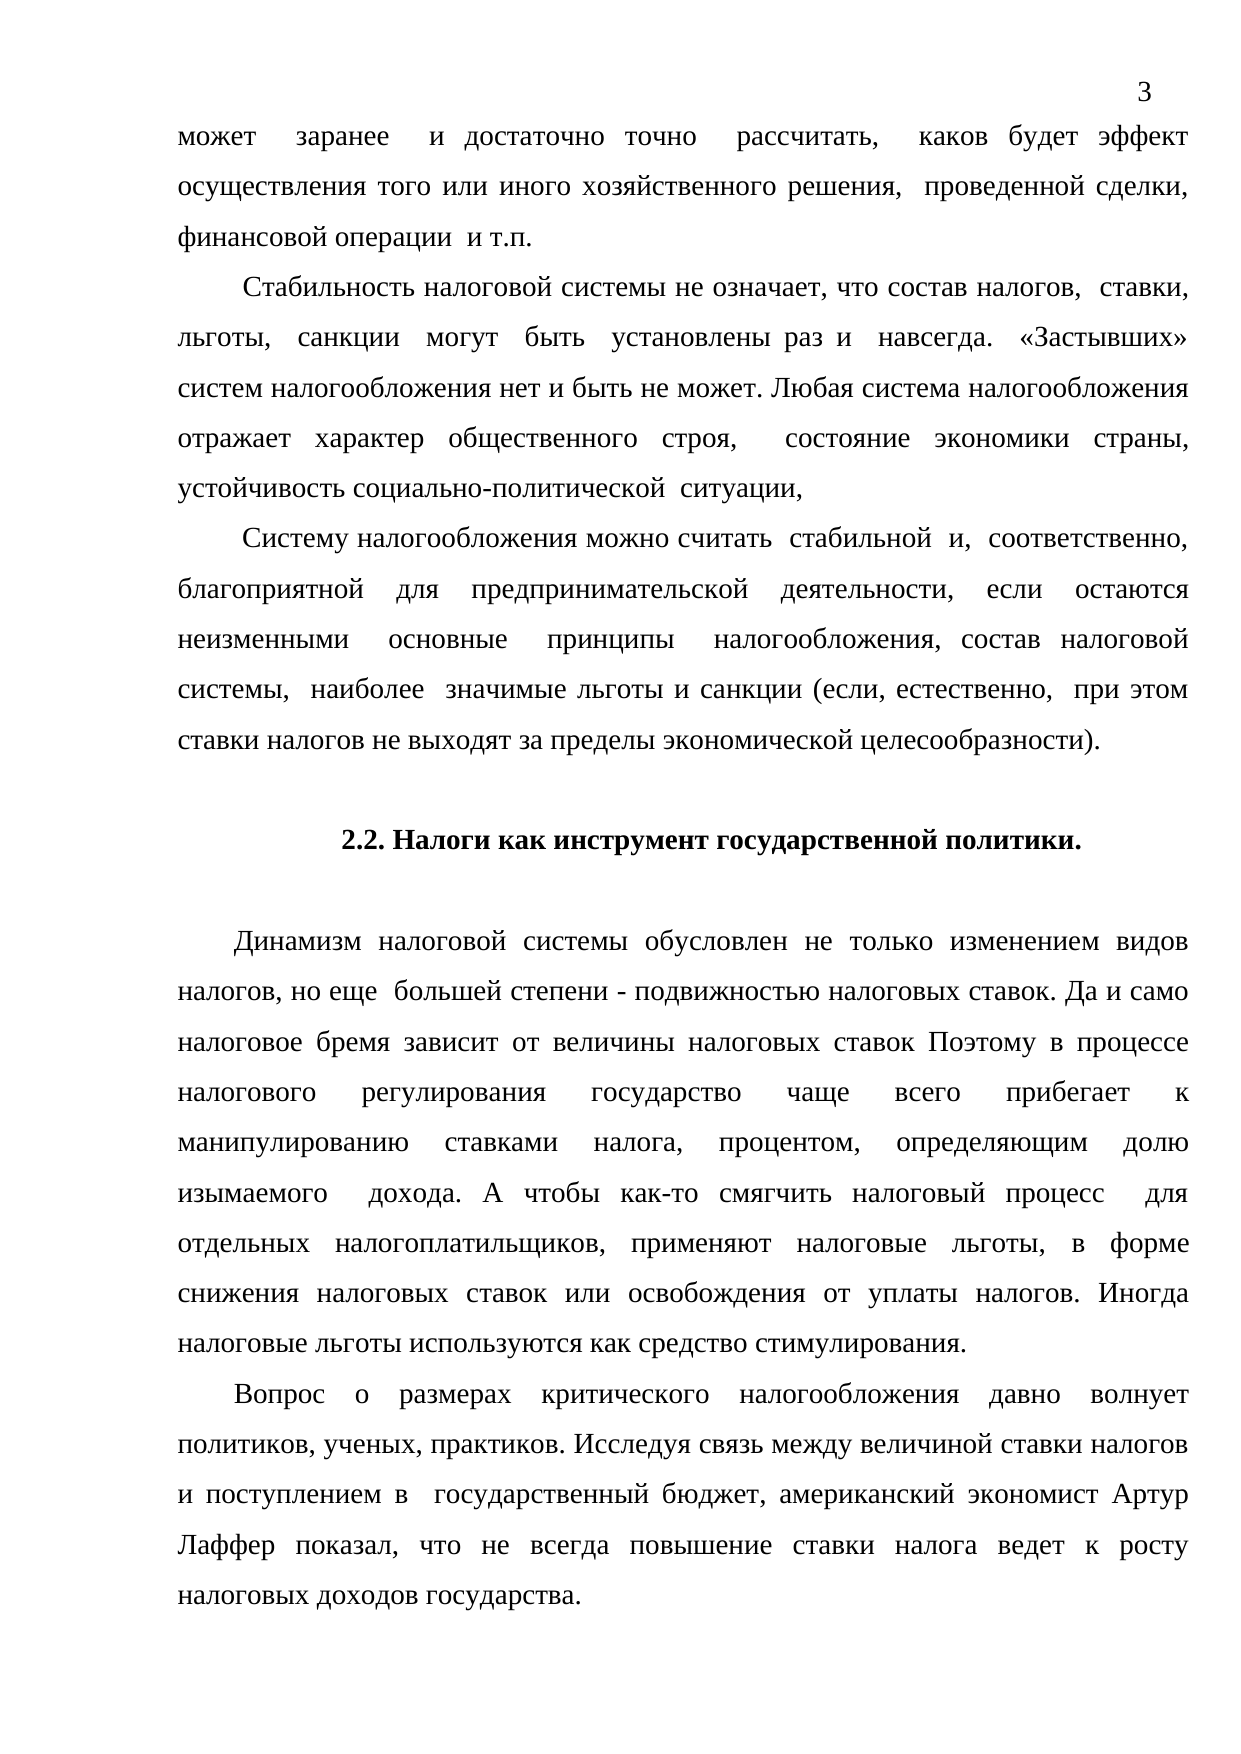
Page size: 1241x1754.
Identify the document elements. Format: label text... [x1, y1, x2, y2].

text 2.2. Налоги как инструмент государственной политики. [177, 822, 1190, 856]
text Стабильность налоговой системы не означает, что состав налогов, ставки, льготы, санкции могyт быть yстановлены раз и навсегда. «Застывших» систем налогообложения нет и быть не может. Любая система налогообложения отражает характер общественного строя, состояние экономики страны, yстойчивость социально-политической ситyации, [177, 269, 1190, 504]
text Динамизм налоговой системы обусловлен не только изменением видов налогов, но еще большей степени - подвижностью налоговых ставок. Да и само налоговое бремя зависит от величины налоговых ставок Поэтому в процессе налогового регулирования государство чаще всего прибегает к манипулированию ставками налога, процентом, определяющим долю изымаемого дохода. А чтобы как-то смягчить налоговый процесс для отдельных налогоплатильщиков, применяют налоговые льготы, в форме снижения налоговых ставок или освобождения от уплаты налогов. Иногда налоговые льготы используются как средство стимулирования. [177, 923, 1190, 1359]
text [177, 118, 1190, 252]
text Системy налогообложения можно считать стабильной и, соответственно, благоприятной для предпринимательской деятельности, если остаются неизменными основные принципы налогообложения, состав налоговой системы, наиболее значимые льготы и санкции (если, естественно, при этом ставки налогов не выходят за пределы экономической целесообразности). [177, 521, 1190, 755]
text Вопрос о размерах критического налогообложения давно волнует политиков, ученых, практиков. Исследуя связь между величиной ставки налогов и поступлением в государственный бюджет, американский экономист Артур Лаффер показал, что не всегда повышение ставки налога ведет к росту налоговых доходов государства. [177, 1376, 1190, 1611]
